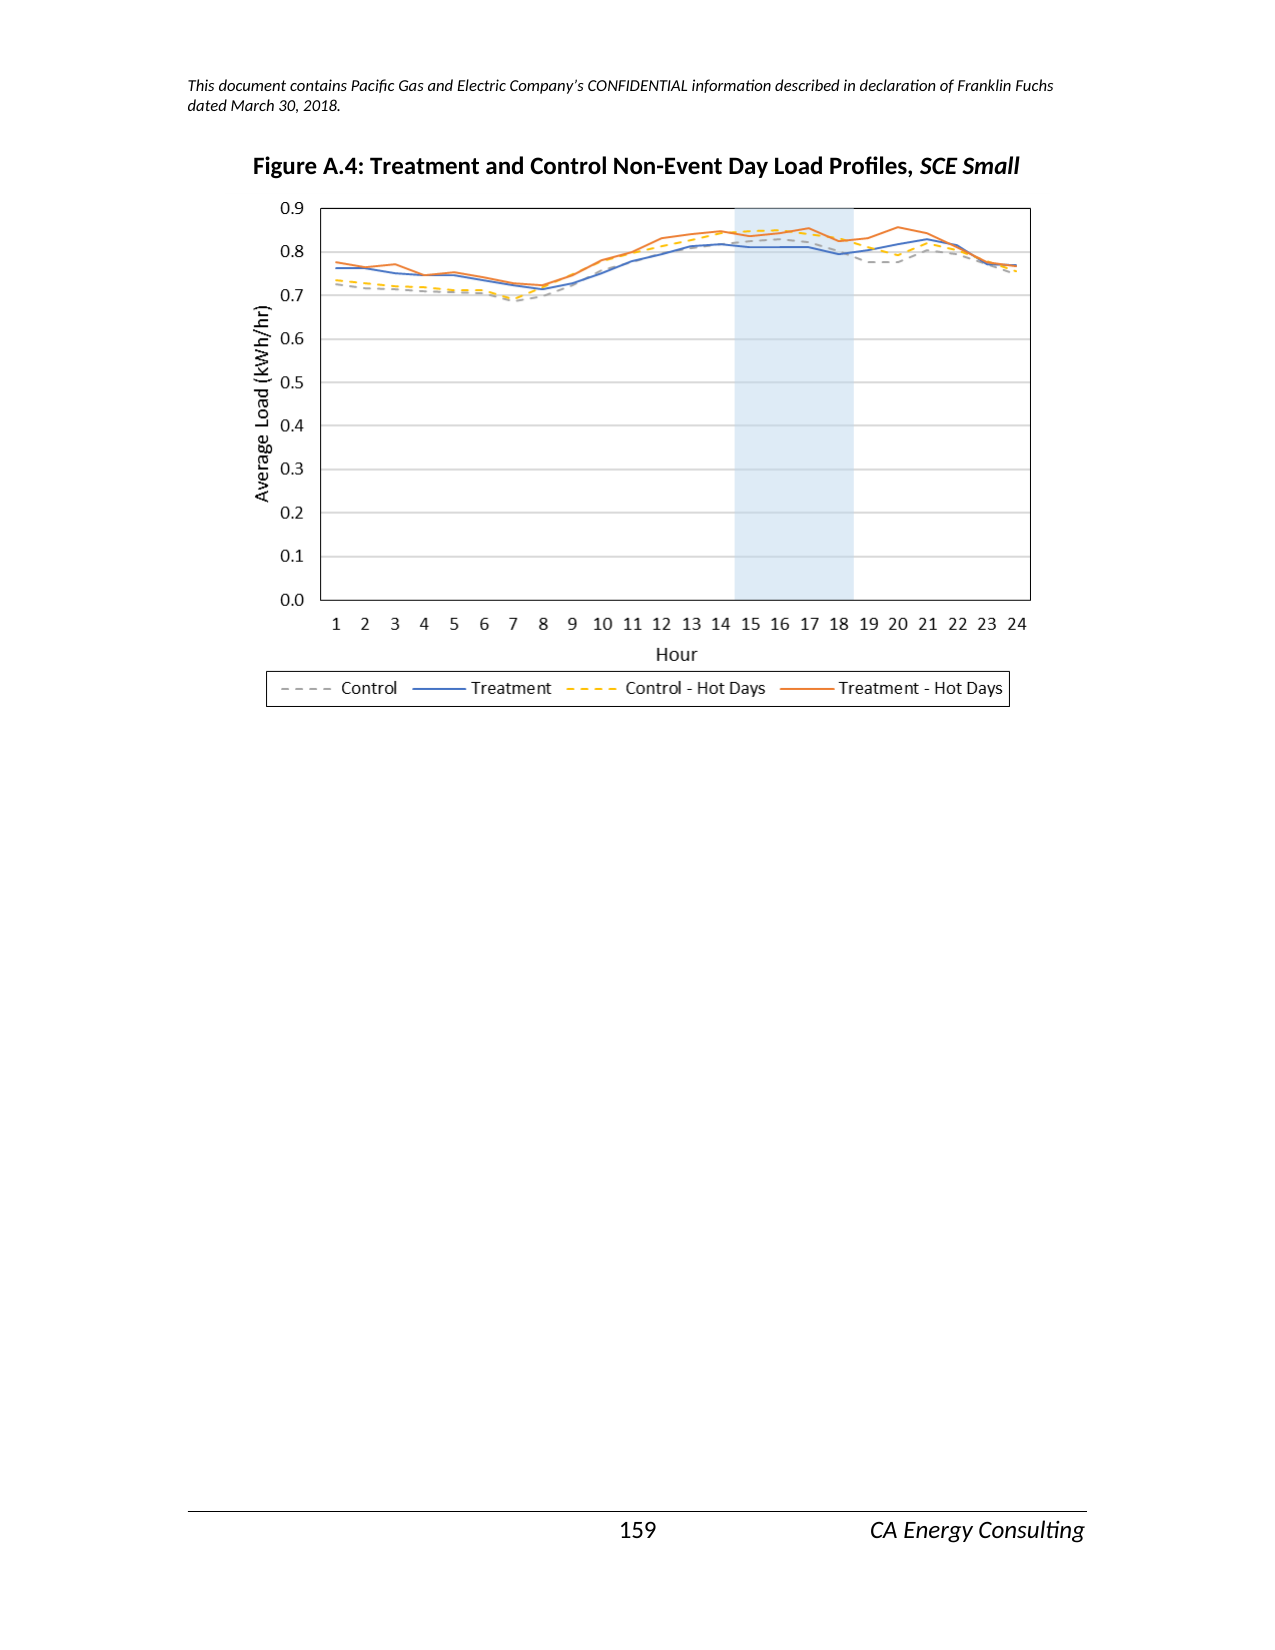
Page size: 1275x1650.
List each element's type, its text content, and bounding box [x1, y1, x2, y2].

picture [225, 193, 1050, 719]
text Figure A.4: Treatment and Control Non-Event Day Load Profiles, SCE Small [187, 150, 1087, 181]
